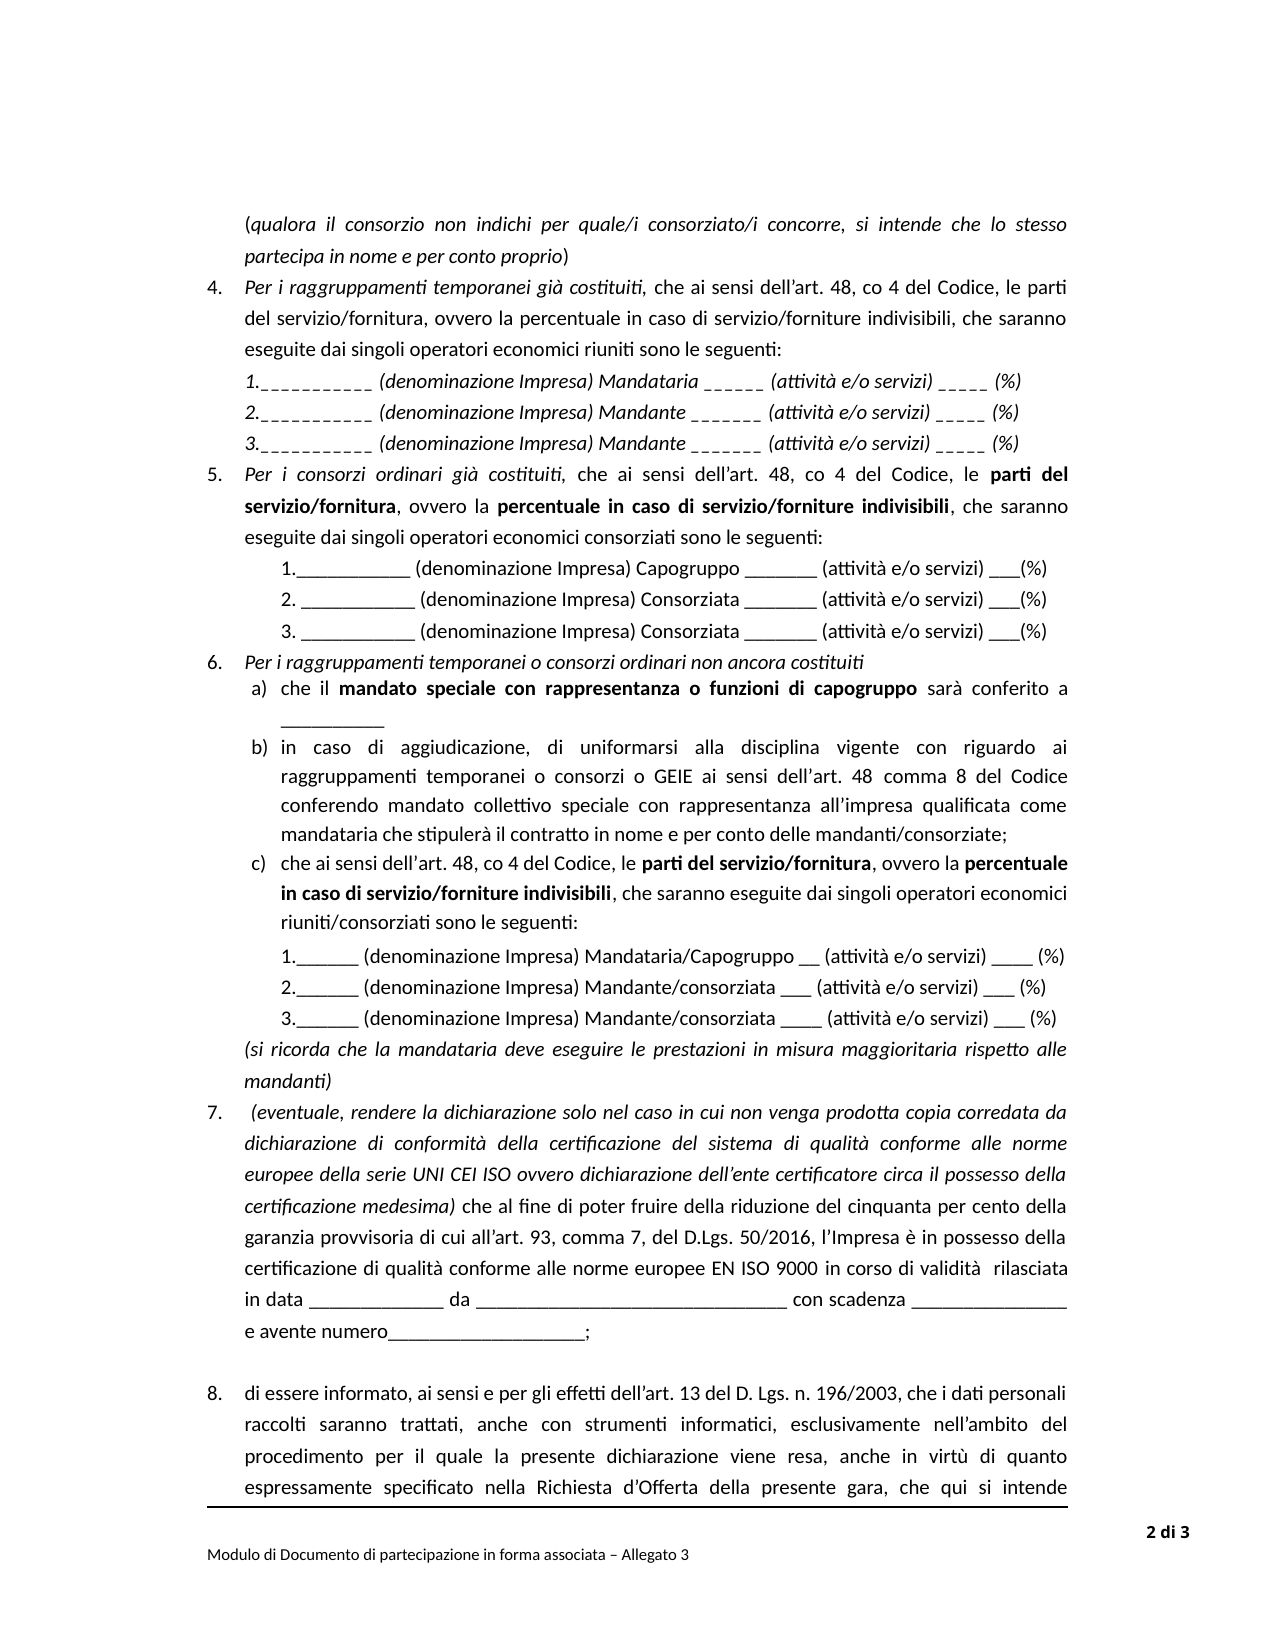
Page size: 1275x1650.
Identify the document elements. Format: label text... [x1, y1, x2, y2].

list 1.___________ (denominazione Impresa) Capogruppo _______ (attività e/o servizi) ___(%) [281, 551, 1068, 582]
list 2.___________ (denominazione Impresa) Mandante _______ (attività e/o servizi) _____ (%) [244, 394, 1068, 426]
list Per i consorzi ordinari già costituiti, che ai sensi dell’art. 48, co 4 del Codice, le parti del servizio/fornitura, ovvero la percentuale in caso di servizio/forniture indivisibili, che saranno eseguite dai singoli operatori economici consorziati sono le seguenti: [207, 457, 1068, 551]
list Per i raggruppamenti temporanei già costituiti, che ai sensi dell’art. 48, co 4 del Codice, le parti del servizio/fornitura, ovvero la percentuale in caso di servizio/forniture indivisibili, che saranno eseguite dai singoli operatori economici riuniti sono le seguenti: [207, 269, 1068, 363]
list (eventuale, rendere la dichiarazione solo nel caso in cui non venga prodotta copia corredata da dichiarazione di conformità della certificazione del sistema di qualità conforme alle norme europee della serie UNI CEI ISO ovvero dichiarazione dell’ente certificatore circa il possesso della certificazione medesima) che al fine di poter fruire della riduzione del cinquanta per cento della garanzia provvisoria di cui all’art. 93, comma 7, del D.Lgs. 50/2016, l’Impresa è in possesso della certificazione di qualità conforme alle norme europee EN ISO corso di validità rilasciata in data _____________ da ______________________________ con scadenza _______________ e avente numero___________________; [207, 1094, 1068, 1344]
text 3.______ (denominazione Impresa) Mandante/consorziata ____ (attività e/o servizi) ___ (%) [281, 1001, 1068, 1032]
list in caso di aggiudicazione, di uniformarsi alla disciplina vigente con riguardo ai raggruppamenti temporanei o consorzi o GEIE ai sensi dell’art. 48 comma 8 del Codice conferendo mandato collettivo speciale con rappresentanza all’impresa qualificata come mandataria che stipulerà il contratto in nome e per conto delle mandanti/consorziate; [251, 734, 1068, 847]
list 2. ___________ (denominazione Impresa) Consorziata _______ (attività e/o servizi) ___(%) [281, 582, 1068, 613]
text (si ricorda che la mandataria deve eseguire le prestazioni in misura maggioritaria rispetto alle mandanti) [244, 1032, 1068, 1094]
list che ai sensi dell’art. 48, co 4 del Codice, le parti del servizio/fornitura, ovvero la percentuale in caso di servizio/forniture indivisibili, che saranno eseguite dai singoli operatori economici riuniti/consorziati sono le seguenti: [251, 851, 1068, 934]
text 1.______ (denominazione Impresa) Mandataria/Capogruppo __ (attività e/o servizi) ____ (%) [281, 938, 1068, 969]
list 1.___________ (denominazione Impresa) Mandataria ______ (attività e/o servizi) _____ (%) [244, 363, 1068, 394]
list 3.___________ (denominazione Impresa) Mandante _______ (attività e/o servizi) _____ (%) [244, 426, 1068, 457]
list 3. ___________ (denominazione Impresa) Consorziata _______ (attività e/o servizi) ___(%) [281, 613, 1068, 644]
text (qualora il consorzio non indichi per quale/i consorziato/i concorre, si intende che lo stesso partecipa in nome e per conto proprio) [244, 207, 1068, 269]
list Per i raggruppamenti temporanei o consorzi ordinari non ancora costituiti [207, 644, 1068, 676]
list che il mandato speciale con rappresentanza o funzioni di capogruppo sarà conferito a __________ [251, 676, 1068, 730]
text 2.______ (denominazione Impresa) Mandante/consorziata ___ (attività e/o servizi) ___ (%) [281, 969, 1068, 1001]
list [207, 1376, 1068, 1501]
